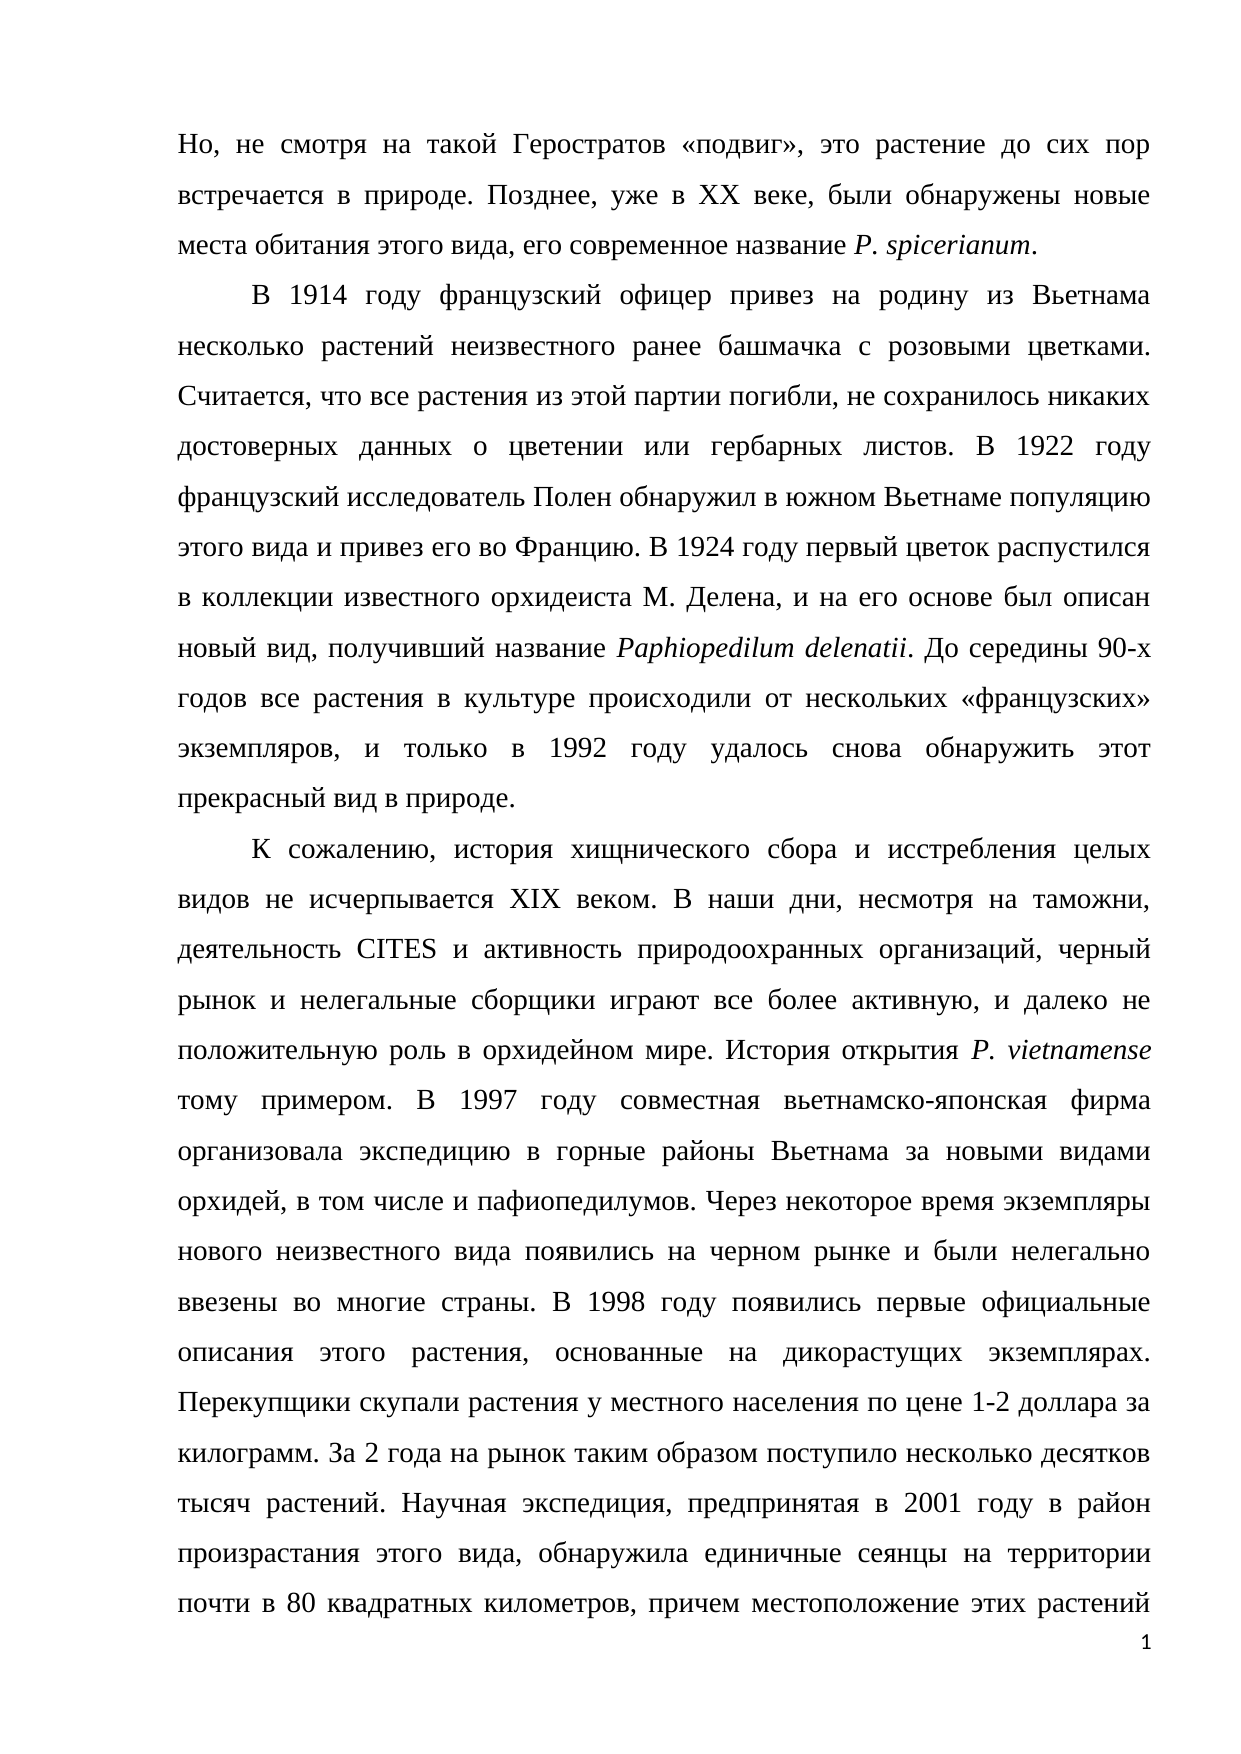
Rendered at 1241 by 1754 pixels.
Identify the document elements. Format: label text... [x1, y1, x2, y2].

text В 1914 году французский офицер привез на родину из Вьетнама несколько растений неизвестного ранее башмачка с розовыми цветками. Считается, что все растения из этой партии погибли, не сохранилось никаких достоверных данных о цветении или гербарных листов. В 1922 году французский исследователь Полен обнаружил в южном Вьетнаме популяцию этого вида и привез его во Францию. В 1924 году первый цветок распустился в коллекции известного орхидеиста М. Делена, и на его основе был описан новый вид, получивший название Paphiopedilum delenatii. До середины 90-х годов все растения в культуре происходили от нескольких «французских» экземпляров, и только в 1992 году удалось снова обнаружить этот прекрасный вид в природе. [177, 277, 1152, 814]
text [177, 831, 1152, 1619]
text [177, 127, 1152, 261]
